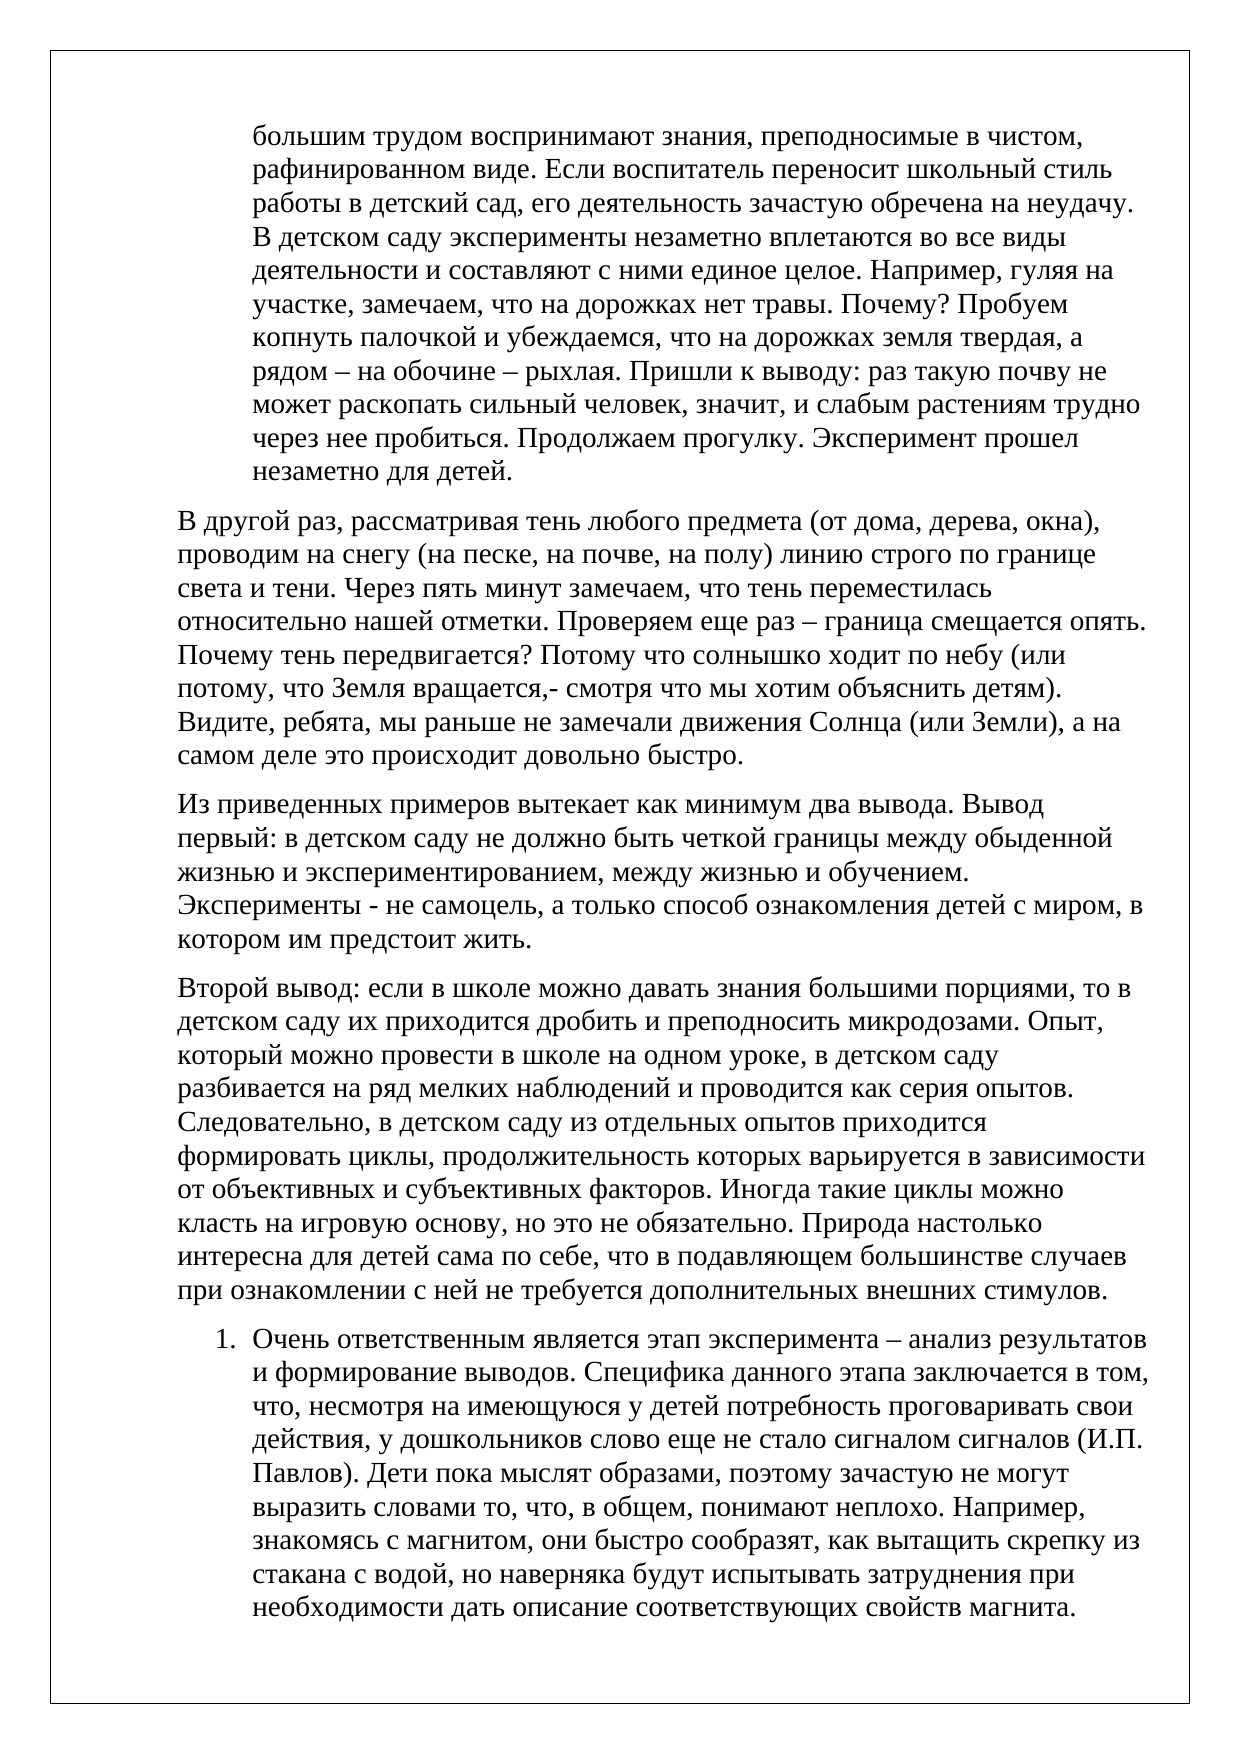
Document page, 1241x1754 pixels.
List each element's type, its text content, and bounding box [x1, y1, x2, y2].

text Второй вывод: если в школе можно давать знания большими порциями, то в детском саду их приходится дробить и преподносить микродозами. Опыт, который можно провести в школе на одном уроке, в детском саду разбивается на ряд мелких наблюдений и проводится как серия опытов. Следовательно, в детском саду из отдельных опытов приходится формировать циклы, продолжительность которых варьируется в зависимости от объективных и субъективных факторов. Иногда такие циклы можно класть на игровую основу, но это не обязательно. Природа настолько интересна для детей сама по себе, что в подавляющем большинстве случаев при ознакомлении с ней не требуется дополнительных внешних стимулов. [177, 970, 1152, 1305]
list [214, 1321, 1152, 1623]
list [214, 118, 1152, 487]
text В другой раз, рассматривая тень любого предмета (от дома, дерева, окна), проводим на снегу (на песке, на почве, на полу) линию строго по границе света и тени. Через пять минут замечаем, что тень переместилась относительно нашей отметки. Проверяем еще раз – граница смещается опять. Почему тень передвигается? Потому что солнышко ходит по небу (или потому, что Земля вращается,- смотря что мы хотим объяснить детям). Видите, ребята, мы раньше не замечали движения Солнца (или Земли), а на самом деле это происходит довольно быстро. [177, 503, 1152, 771]
text Из приведенных примеров вытекает как минимум два вывода. Вывод первый: в детском саду не должно быть четкой границы между обыденной жизнью и экспериментированием, между жизнью и обучением. Эксперименты - не самоцель, а только способ ознакомления детей с миром, в котором им предстоит жить. [177, 787, 1152, 954]
